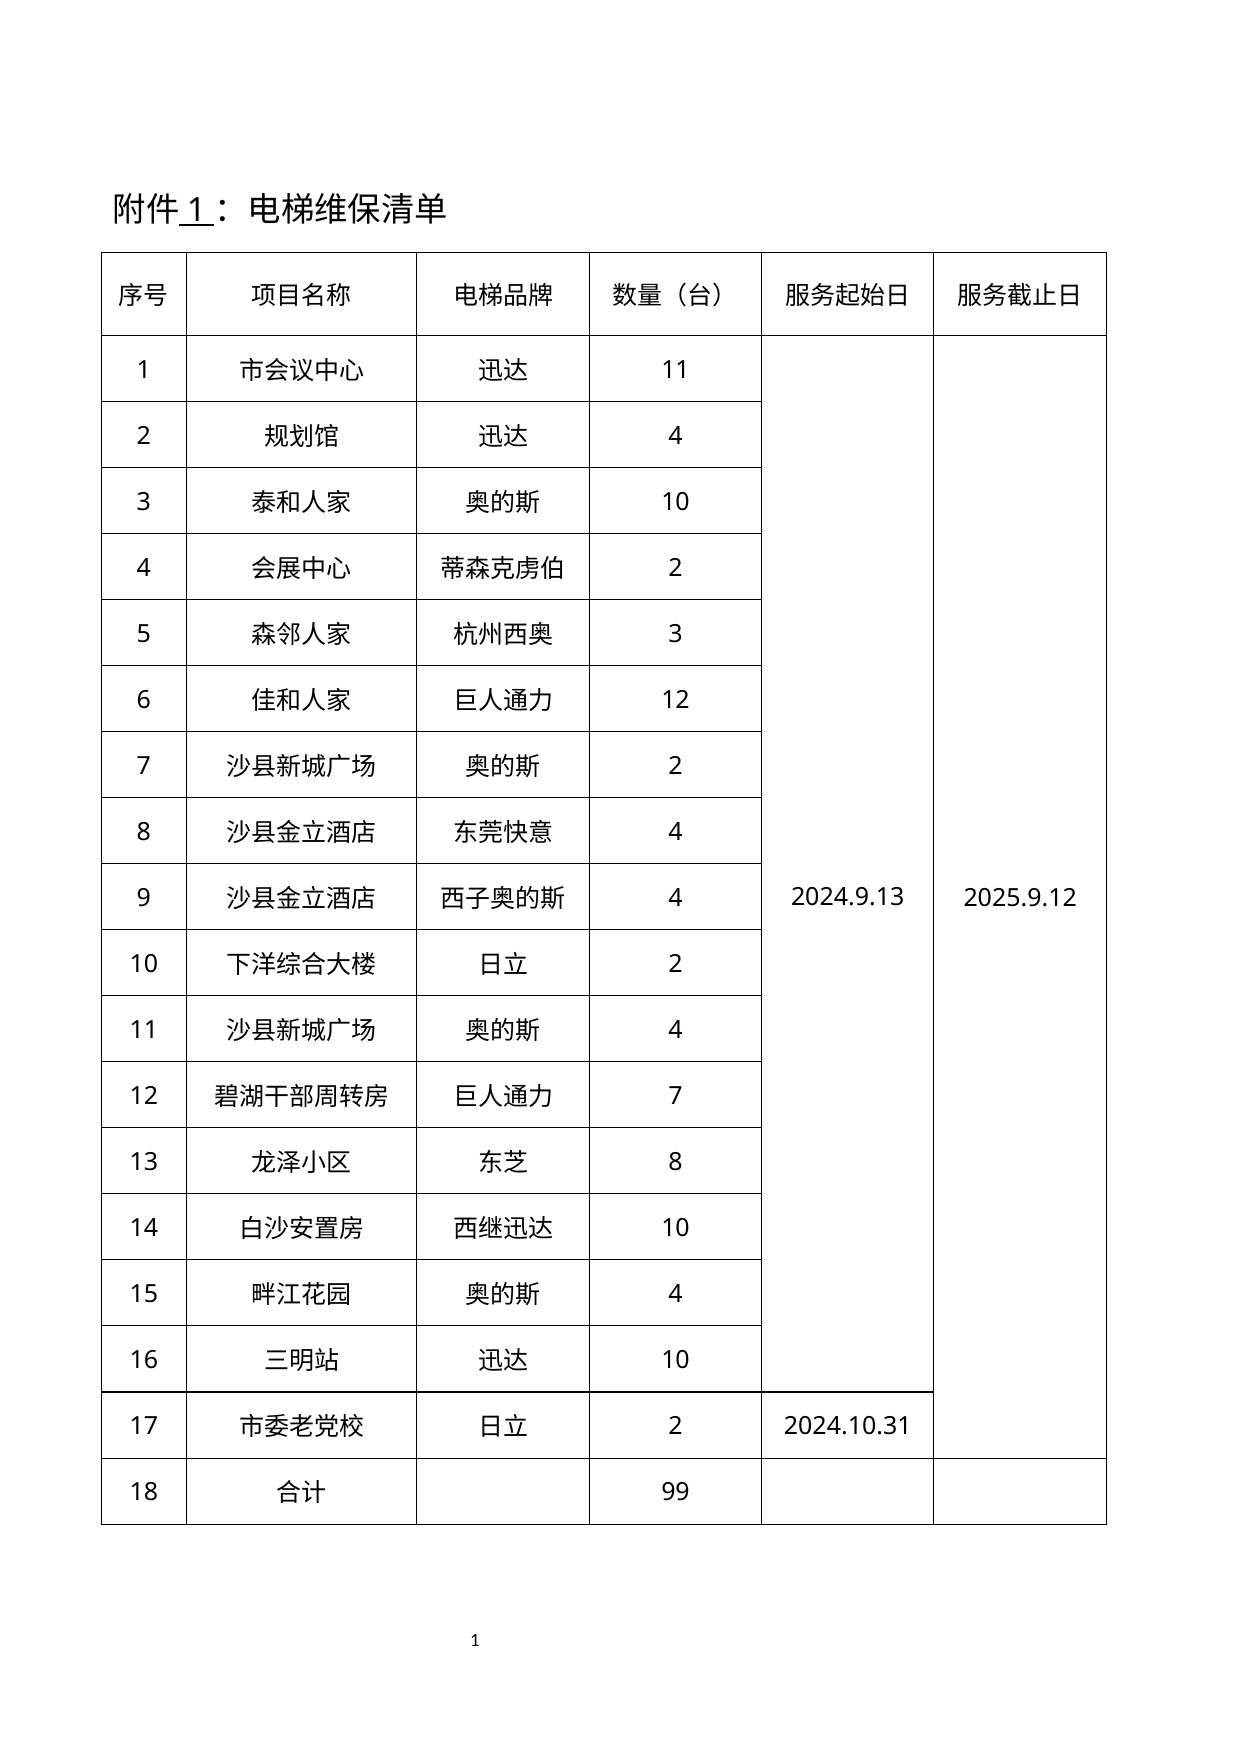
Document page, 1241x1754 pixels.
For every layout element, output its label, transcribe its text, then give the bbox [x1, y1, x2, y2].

table_cell 13 [102, 1128, 186, 1193]
table_cell 14 [102, 1194, 186, 1259]
table_cell 迅达 [417, 336, 589, 401]
table_cell 2024.9.13 [762, 336, 933, 1391]
table_cell 沙县新城广场 [187, 996, 416, 1061]
table_cell 10 [102, 930, 186, 995]
table_cell 12 [102, 1062, 186, 1127]
table_header 服务起始日 [762, 253, 933, 335]
table_cell 碧湖干部周转房 [187, 1062, 416, 1127]
table_cell 7 [102, 732, 186, 797]
table_cell 6 [102, 666, 186, 731]
table_header 服务截止日 [934, 253, 1106, 335]
table_cell 2 [590, 930, 761, 995]
table_cell 杭州西奥 [417, 600, 589, 665]
table_cell 4 [590, 402, 761, 467]
table_cell 奥的斯 [417, 1260, 589, 1325]
text 附件 1 ：电梯维保清单 [112, 174, 1128, 239]
table_cell 西继迅达 [417, 1194, 589, 1259]
table_cell 4 [590, 864, 761, 929]
table_cell 10 [590, 468, 761, 533]
table_cell 2 [590, 732, 761, 797]
table_cell 2 [590, 534, 761, 599]
table_header 序号 [102, 253, 186, 335]
table_cell 畔江花园 [187, 1260, 416, 1325]
table_cell 合计 [187, 1459, 416, 1523]
table_cell 1 [102, 336, 186, 401]
table_cell 4 [590, 996, 761, 1061]
table_cell 4 [590, 798, 761, 863]
table_cell 17 [102, 1393, 186, 1457]
table_cell 市会议中心 [187, 336, 416, 401]
table_cell 2 [102, 402, 186, 467]
table_cell 11 [102, 996, 186, 1061]
table_cell 白沙安置房 [187, 1194, 416, 1259]
table_cell 日立 [417, 1393, 589, 1457]
table_cell 10 [590, 1194, 761, 1259]
table_cell 巨人通力 [417, 666, 589, 731]
table_cell 18 [102, 1459, 186, 1523]
table_cell 9 [102, 864, 186, 929]
table_cell 巨人通力 [417, 1062, 589, 1127]
table_cell 7 [590, 1062, 761, 1127]
table_cell 3 [590, 600, 761, 665]
table_header 电梯品牌 [417, 253, 589, 335]
table_cell 2024.10.31 [762, 1393, 933, 1457]
table_cell 泰和人家 [187, 468, 416, 533]
table_cell 99 [590, 1459, 761, 1523]
table_cell 沙县金立酒店 [187, 798, 416, 863]
table_cell 奥的斯 [417, 996, 589, 1061]
table_cell 下洋综合大楼 [187, 930, 416, 995]
table_cell 沙县新城广场 [187, 732, 416, 797]
table_cell 迅达 [417, 402, 589, 467]
table_cell 东莞快意 [417, 798, 589, 863]
table_cell 西子奥的斯 [417, 864, 589, 929]
table_cell 2025.9.12 [934, 336, 1106, 1457]
table_cell 15 [102, 1260, 186, 1325]
table_cell 东芝 [417, 1128, 589, 1193]
table_cell 三明站 [187, 1326, 416, 1391]
table_cell 16 [102, 1326, 186, 1391]
table_cell 奥的斯 [417, 468, 589, 533]
table_cell 日立 [417, 930, 589, 995]
table_header 项目名称 [187, 253, 416, 335]
table_cell 森邻人家 [187, 600, 416, 665]
table_cell [417, 1459, 589, 1523]
table_header 数量（台） [590, 253, 761, 335]
table_cell 会展中心 [187, 534, 416, 599]
table_cell [934, 1459, 1106, 1523]
table_cell [762, 1459, 933, 1523]
table_cell 10 [590, 1326, 761, 1391]
table_cell 12 [590, 666, 761, 731]
table_cell 3 [102, 468, 186, 533]
table_cell 4 [102, 534, 186, 599]
table_cell 4 [590, 1260, 761, 1325]
table_cell 8 [590, 1128, 761, 1193]
table_cell 5 [102, 600, 186, 665]
table_cell 11 [590, 336, 761, 401]
table_cell 8 [102, 798, 186, 863]
table_cell 沙县金立酒店 [187, 864, 416, 929]
table_cell 龙泽小区 [187, 1128, 416, 1193]
table_cell 2 [590, 1393, 761, 1457]
table_cell 奥的斯 [417, 732, 589, 797]
table_cell 迅达 [417, 1326, 589, 1391]
table_cell 市委老党校 [187, 1393, 416, 1457]
table_cell 规划馆 [187, 402, 416, 467]
table_cell 蒂森克虏伯 [417, 534, 589, 599]
table_cell 佳和人家 [187, 666, 416, 731]
